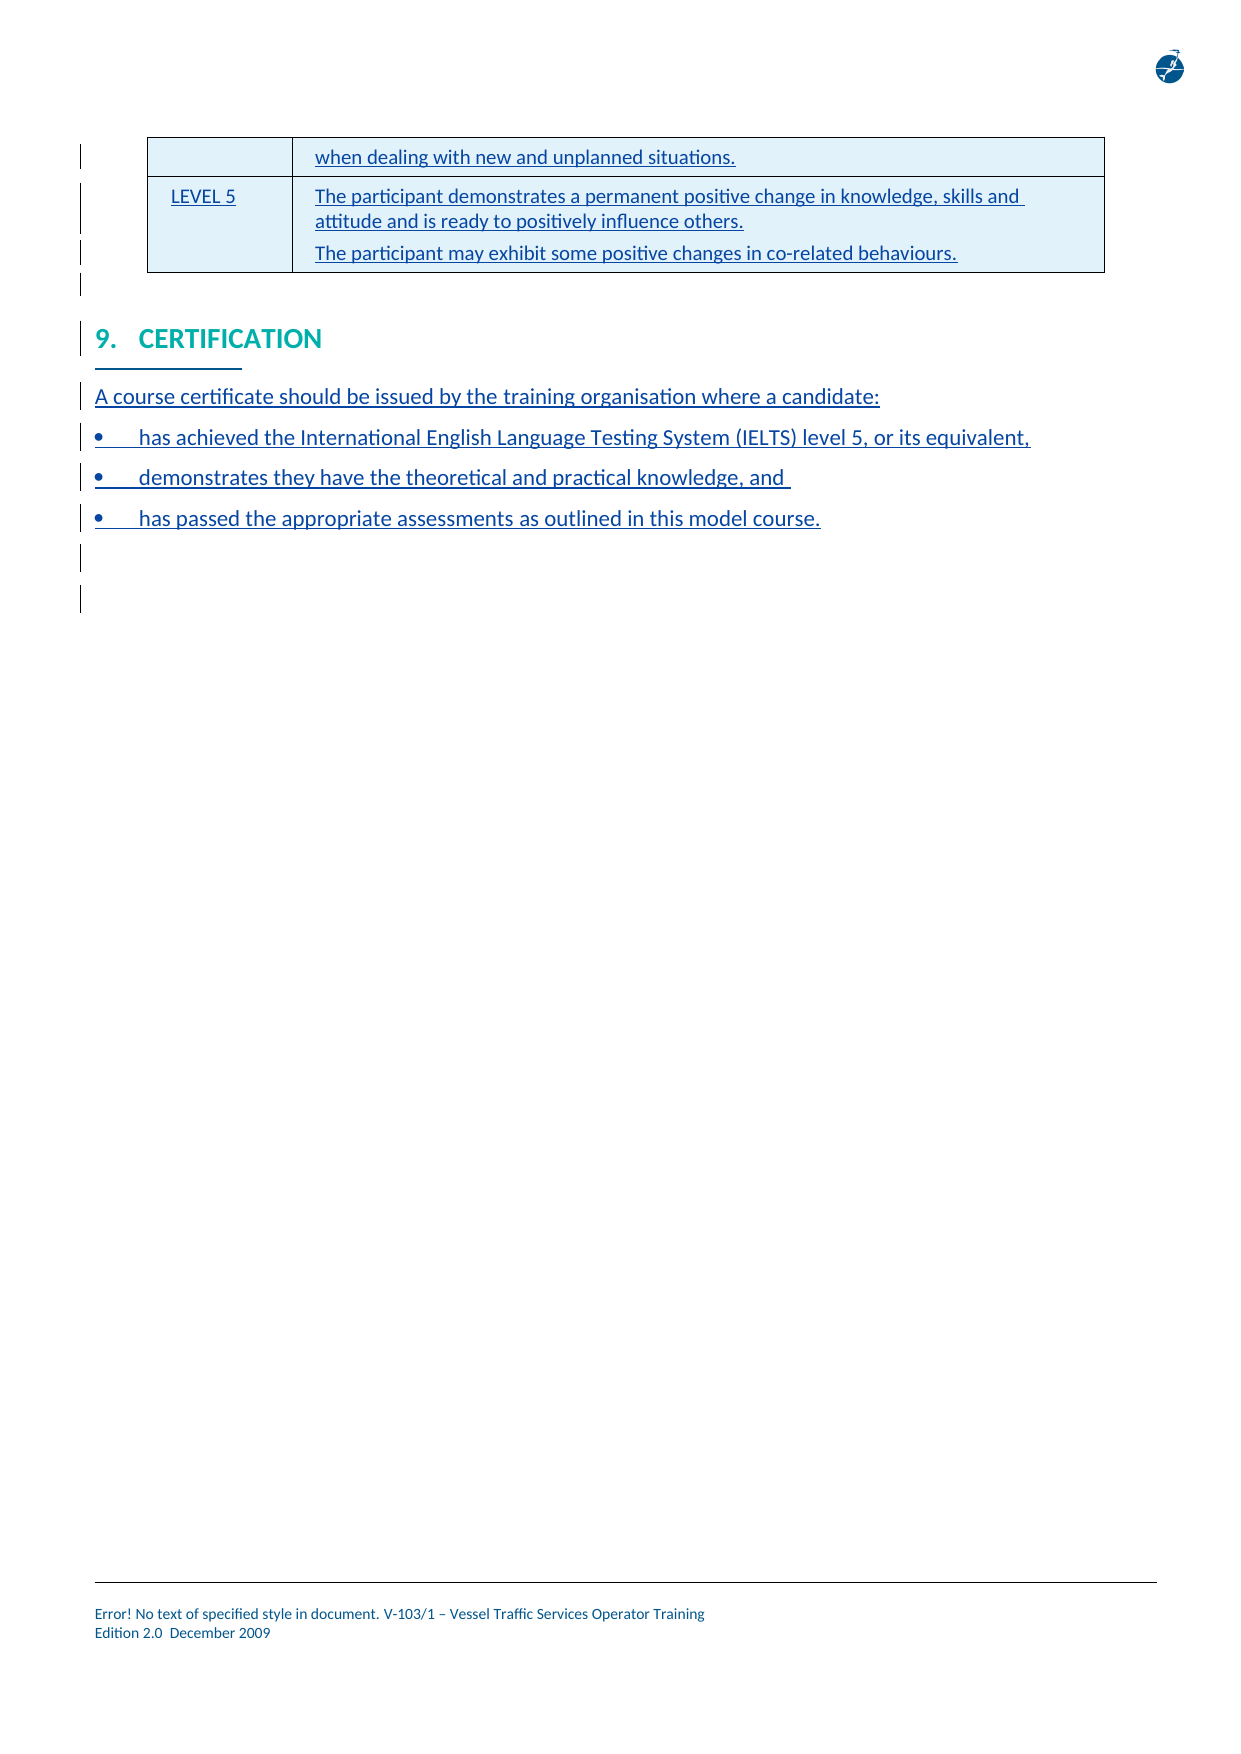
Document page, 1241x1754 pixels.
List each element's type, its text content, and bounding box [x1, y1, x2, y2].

picture [1124, 0, 1241, 118]
subtitle CERTIFICATION [94, 321, 1157, 356]
